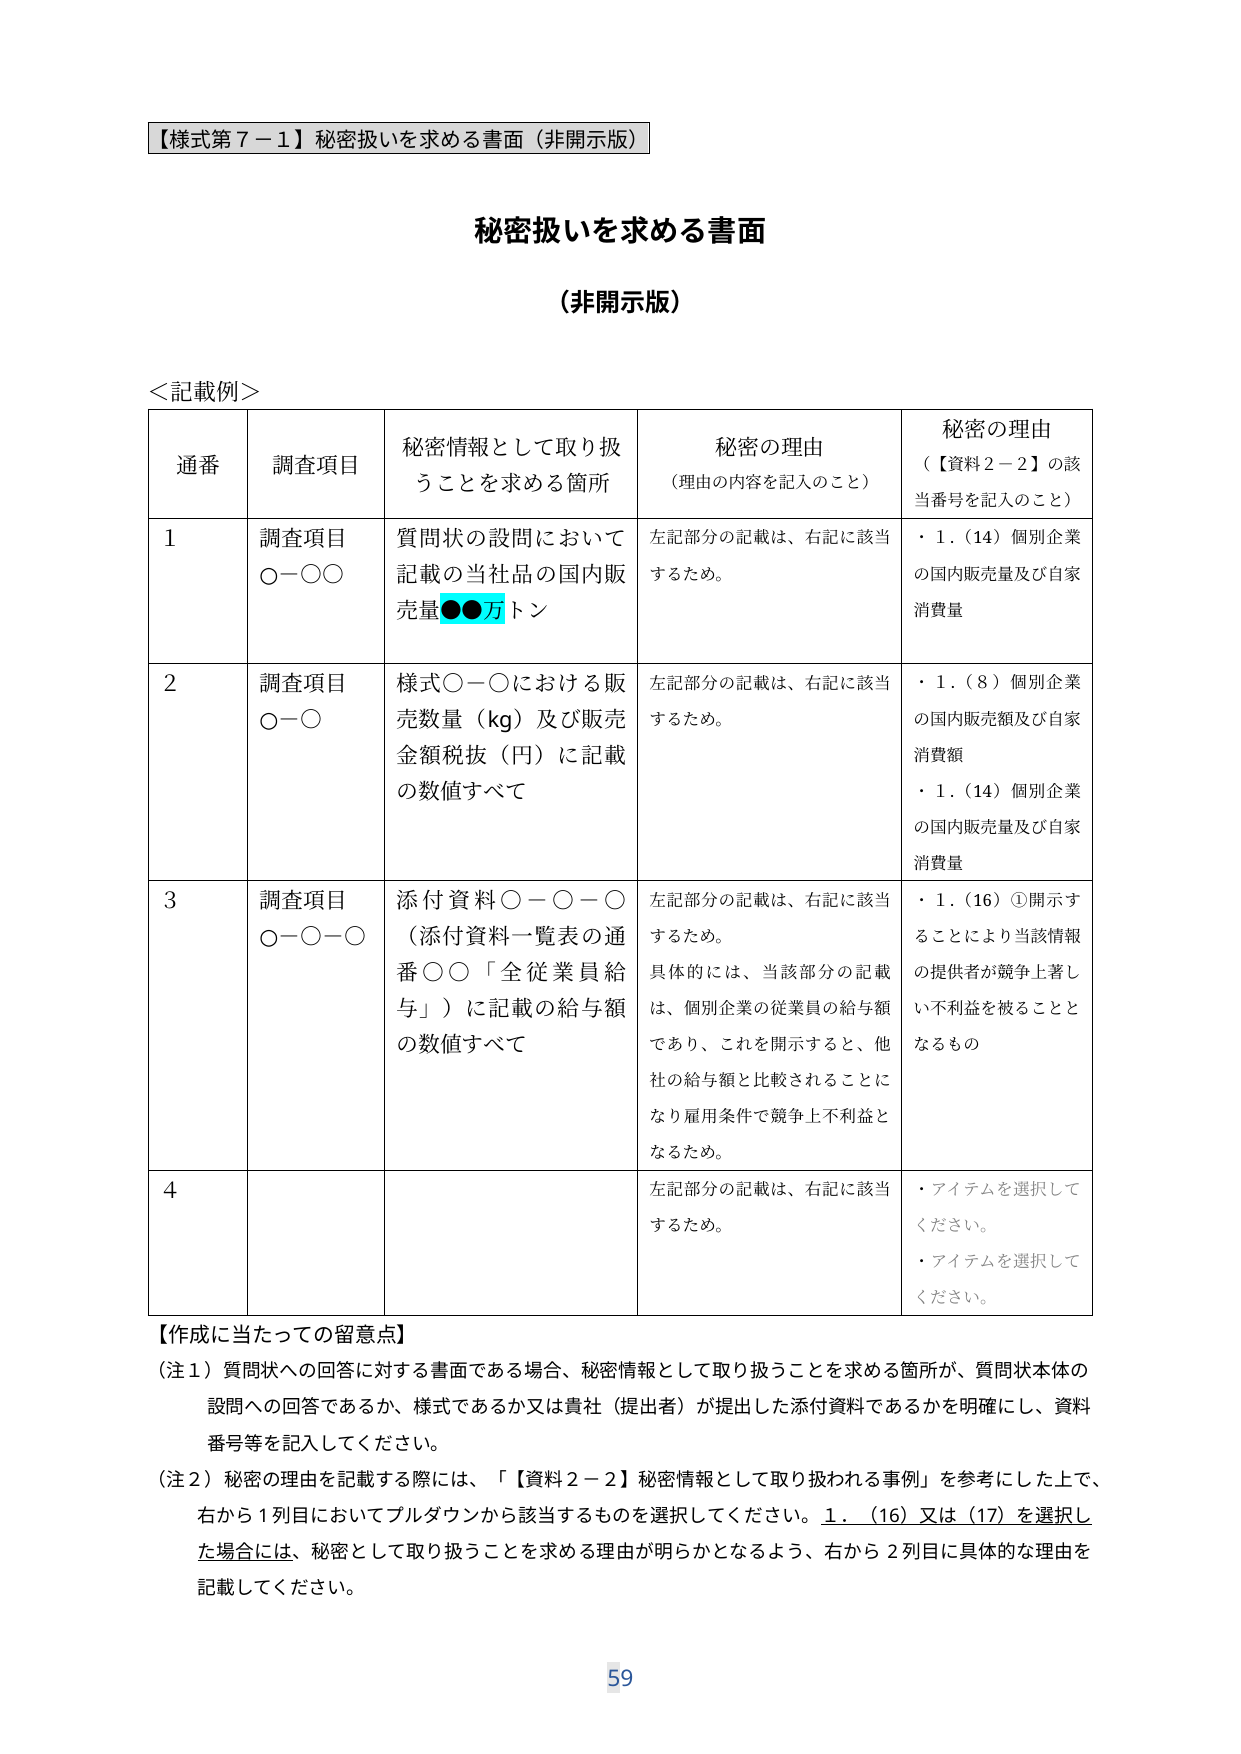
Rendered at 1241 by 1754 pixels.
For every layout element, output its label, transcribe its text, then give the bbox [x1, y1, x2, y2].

table_header 秘密の理由 （【資料２－２】の該当番号を記入のこと） [902, 410, 1092, 518]
table_header 調査項目 [248, 410, 384, 518]
table_cell ・ [902, 881, 1092, 1169]
table_cell 質問状の設問において記載の当社品の国内販売量●●万トン [385, 519, 637, 663]
table_cell 左記部分の記載は、右記に該当するため。 [638, 664, 901, 880]
table_cell 左記部分の記載は、右記に該当するため。 [638, 519, 901, 663]
table_cell 添付資料○－○－○（添付資料一覧表の通番○○「全従業員給与」）に記載の給与額の数値すべて [385, 881, 637, 1169]
table_header 秘密情報として取り扱うことを求める箇所 [385, 410, 637, 518]
table_cell 調査項目 ○－○－○ [248, 881, 384, 1169]
table_cell ３ [149, 881, 247, 1169]
table_cell [385, 1171, 637, 1315]
text 秘密扱いを求める書面 [148, 192, 1092, 264]
text ＜記載例＞ [148, 372, 1092, 408]
table_cell ・ ・ [902, 1171, 1092, 1315]
table_header 通番 [149, 410, 247, 518]
text （非開示版） [148, 264, 1092, 336]
table_cell ・ ・ [902, 664, 1092, 880]
table_cell [248, 1171, 384, 1315]
list （注２）秘密の理由を記載する際には、「【資料２－２】秘密情報として取り扱われる事例」を参考にした上で、右から1列目においてプルダウンから該当するものを選択してください。１．（16）又は（17）を選択した場合には、秘密として取り扱うことを求める理由が明らかとなるよう、右から2列目に具体的な理由を記載してください。 [148, 1460, 1092, 1604]
table_cell 調査項目 ○－○○ [248, 519, 384, 663]
text 【作成に当たっての留意点】 [148, 1316, 1092, 1352]
table_cell ４ [149, 1171, 247, 1315]
table_cell ２ [149, 664, 247, 880]
table_cell 左記部分の記載は、右記に該当するため。 具体的には、当該部分の記載は、個別企業の従業員の給与額であり、これを開示すると、他社の給与額と比較されることになり雇用条件で競争上不利益となるため。 [638, 881, 901, 1169]
list （注１）質問状への回答に対する書面である場合、秘密情報として取り扱うことを求める箇所が、質問状本体の設問への回答であるか、様式であるか又は貴社（提出者）が提出した添付資料であるかを明確にし、資料番号等を記入してください。 [148, 1352, 1092, 1460]
table_cell 調査項目 ○－○ [248, 664, 384, 880]
text 【様式第７－１】秘密扱いを求める書面（非開示版） [148, 120, 1092, 156]
table_cell ・ [902, 519, 1092, 663]
table_header 秘密の理由 （理由の内容を記入のこと） [638, 410, 901, 518]
table_cell 左記部分の記載は、右記に該当するため。 [638, 1171, 901, 1315]
table_cell 様式○－○における販売数量（kg）及び販売金額税抜（円）に記載の数値すべて [385, 664, 637, 880]
table_cell １ [149, 519, 247, 663]
